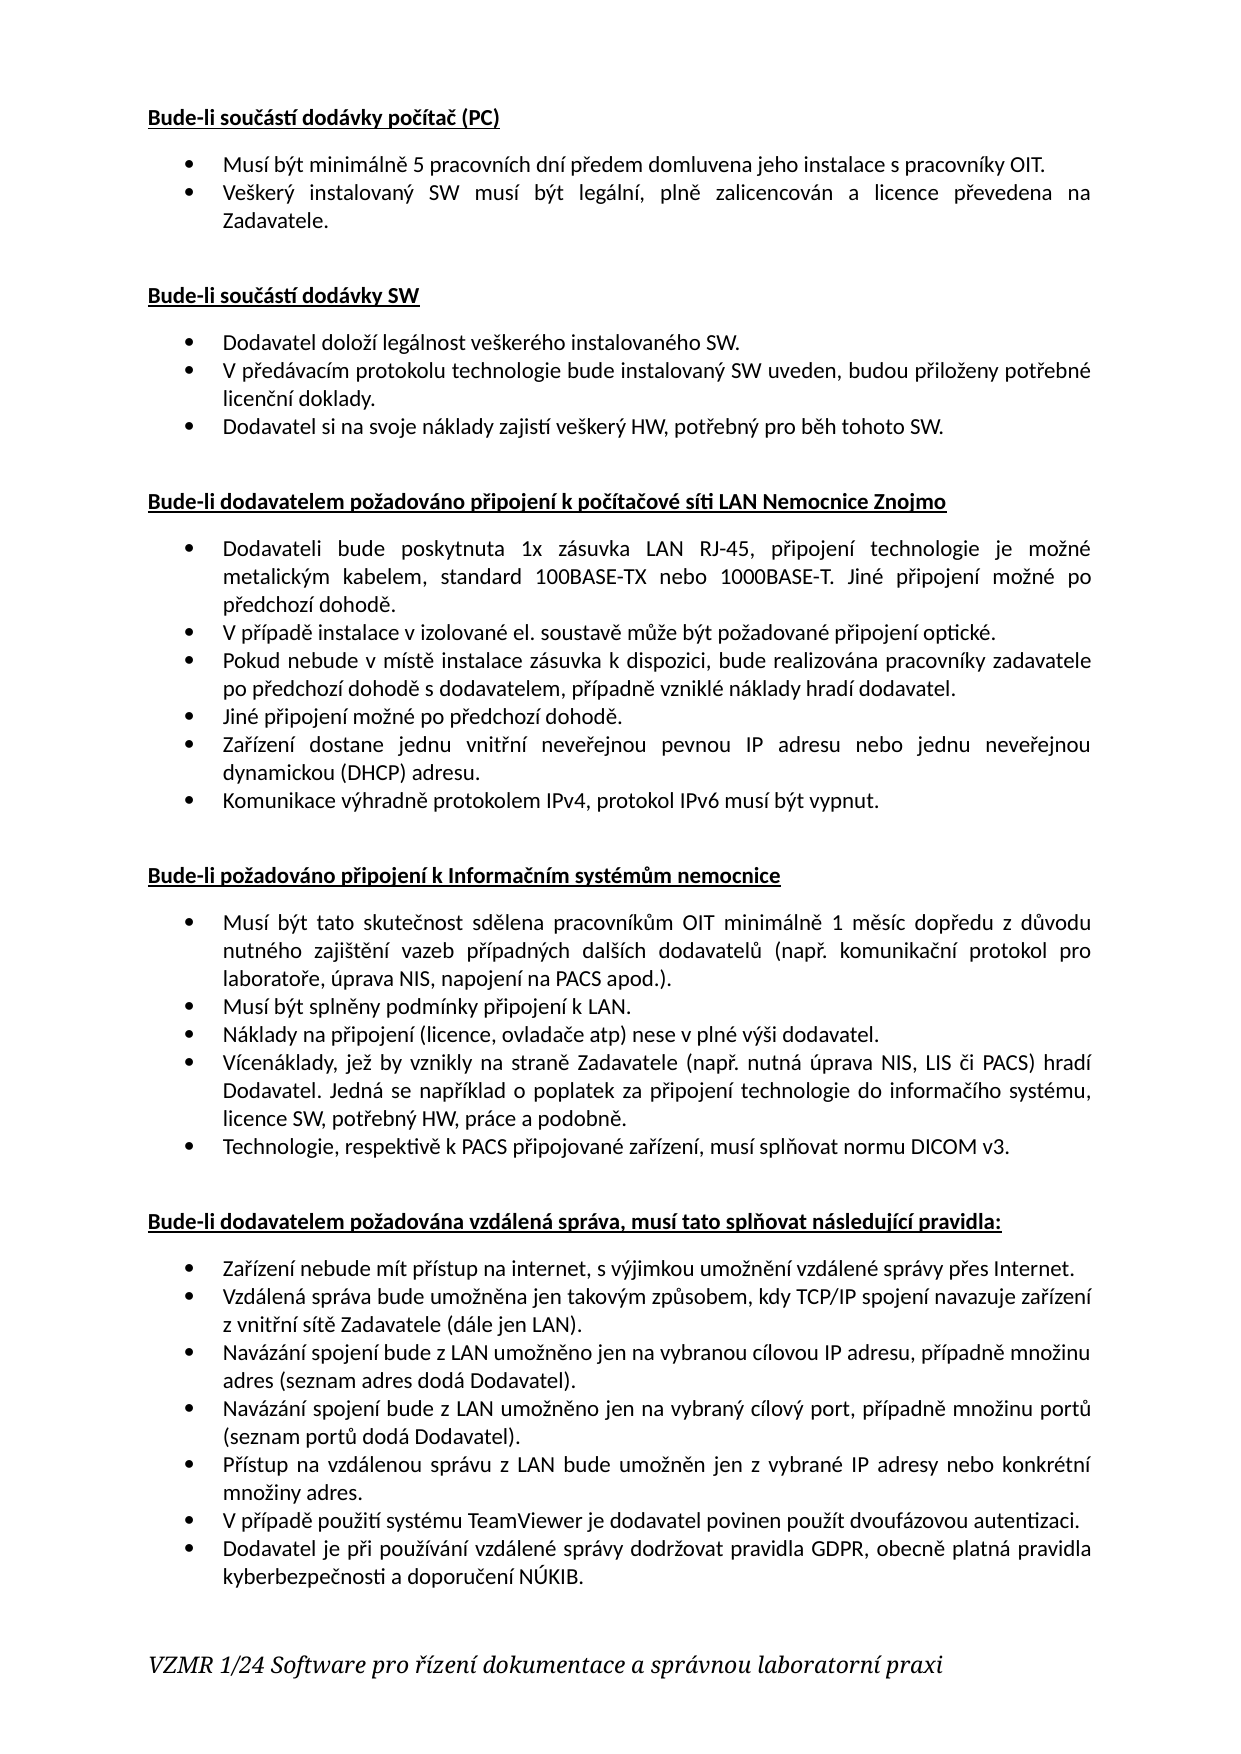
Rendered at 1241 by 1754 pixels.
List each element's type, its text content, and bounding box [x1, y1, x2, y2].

text Bude-li požadováno připojení k Informačním systémům nemocnice [148, 861, 1093, 889]
list Vzdálená správa bude umožněna jen takovým způsobem, kdy TCP/IP spojení navazuje zařízení z vnitřní sítě Zadavatele (dále jen LAN). [185, 1282, 1093, 1338]
list Zařízení dostane jednu vnitřní neveřejnou pevnou IP adresu nebo jednu neveřejnou dynamickou (DHCP) adresu. [185, 730, 1093, 786]
list V předávacím protokolu technologie bude instalovaný SW uveden, budou přiloženy potřebné licenční doklady. [185, 356, 1093, 412]
list V případě instalace v izolované el. soustavě může být požadované připojení optické. [185, 618, 1093, 646]
list Dodavatel doloží legálnost veškerého instalovaného SW. [185, 328, 1093, 356]
list V případě použití systému TeamViewer je dodavatel povinen použít dvoufázovou autentizaci. [185, 1506, 1093, 1534]
list Technologie, respektivě k PACS připojované zařízení, musí splňovat normu DICOM v3. [185, 1132, 1093, 1160]
list Navázání spojení bude z LAN umožněno jen na vybraný cílový port, případně množinu portů (seznam portů dodá Dodavatel). [185, 1394, 1093, 1450]
list Musí být splněny podmínky připojení k LAN. [185, 992, 1093, 1020]
list Dodavatel si na svoje náklady zajistí veškerý HW, potřebný pro běh tohoto SW. [185, 412, 1093, 440]
list Dodavatel je při používání vzdálené správy dodržovat pravidla GDPR, obecně platná pravidla kyberbezpečnosti a doporučení NÚKIB. [185, 1534, 1093, 1590]
list Musí být minimálně 5 pracovních dní předem domluvena jeho instalace s pracovníky OIT. [185, 150, 1093, 178]
list Komunikace výhradně protokolem IPv4, protokol IPv6 musí být vypnut. [185, 786, 1093, 814]
text Bude-li součástí dodávky SW [148, 281, 1093, 309]
list Přístup na vzdálenou správu z LAN bude umožněn jen z vybrané IP adresy nebo konkrétní množiny adres. [185, 1450, 1093, 1506]
list Dodavateli bude poskytnuta 1x zásuvka LAN RJ-45, připojení technologie je možné metalickým kabelem, standard 100BASE-TX nebo 1000BASE-T. Jiné připojení možné po předchozí dohodě. [185, 534, 1093, 618]
text Bude-li dodavatelem požadováno připojení k počítačové síti LAN Nemocnice Znojmo [148, 487, 1093, 515]
list Vícenáklady, jež by vznikly na straně Zadavatele (např. nutná úprava NIS, LIS či PACS) hradí Dodavatel. Jedná se například o poplatek za připojení technologie do informačího systému, licence SW, potřebný HW, práce a podobně. [185, 1048, 1093, 1132]
text Bude-li dodavatelem požadována vzdálená správa, musí tato splňovat následující pravidla: [148, 1207, 1093, 1235]
list Pokud nebude v místě instalace zásuvka k dispozici, bude realizována pracovníky zadavatele po předchozí dohodě s dodavatelem, případně vzniklé náklady hradí dodavatel. [185, 646, 1093, 702]
list Náklady na připojení (licence, ovladače atp) nese v plné výši dodavatel. [185, 1020, 1093, 1048]
list Musí být tato skutečnost sdělena pracovníkům OIT minimálně 1 měsíc dopředu z důvodu nutného zajištění vazeb případných dalších dodavatelů (např. komunikační protokol pro laboratoře, úprava NIS, napojení na PACS apod.). [185, 908, 1093, 992]
list Jiné připojení možné po předchozí dohodě. [185, 702, 1093, 730]
list Zařízení nebude mít přístup na internet, s výjimkou umožnění vzdálené správy přes Internet. [185, 1254, 1093, 1282]
list Veškerý instalovaný SW musí být legální, plně zalicencován a licence převedena na Zadavatele. [185, 178, 1093, 234]
text Bude-li součástí dodávky počítač (PC) [148, 103, 1093, 131]
list Navázání spojení bude z LAN umožněno jen na vybranou cílovou IP adresu, případně množinu adres (seznam adres dodá Dodavatel). [185, 1338, 1093, 1394]
